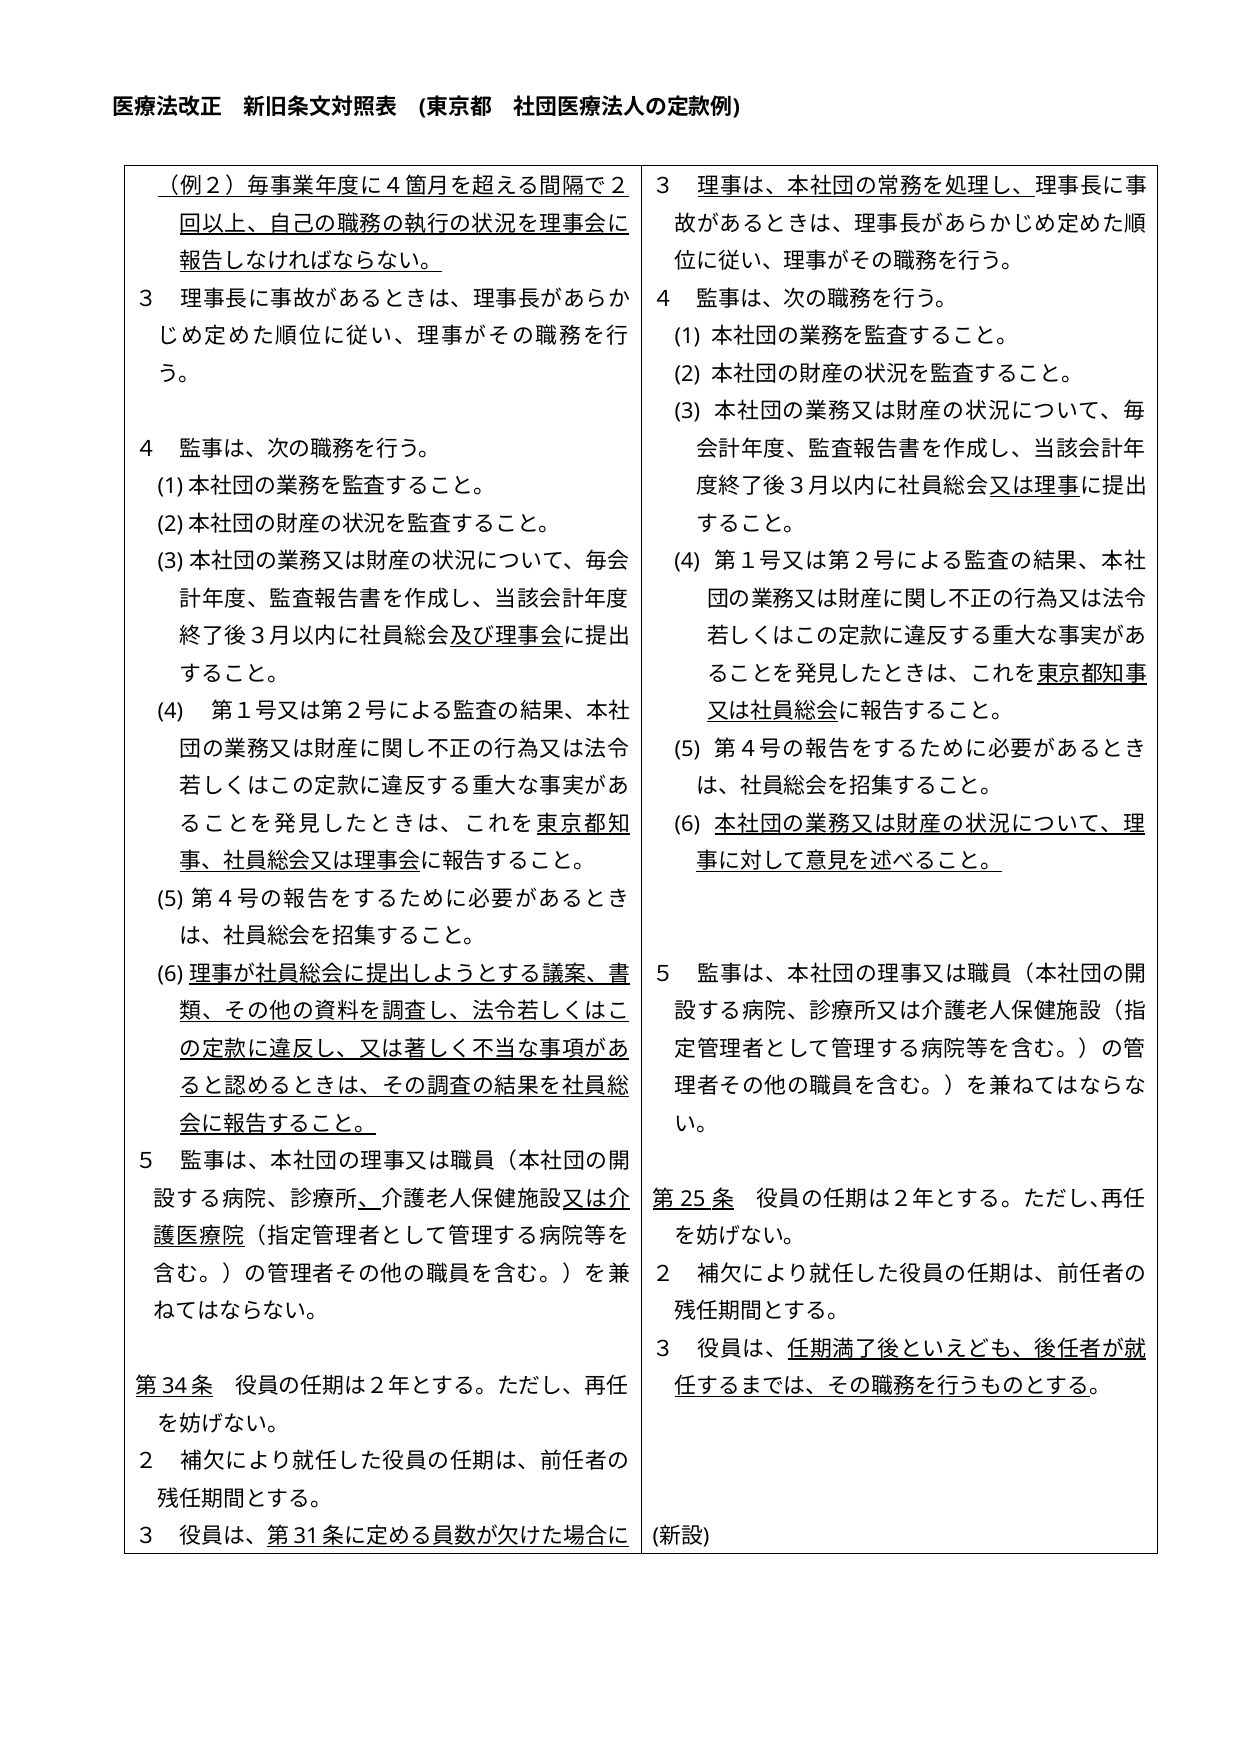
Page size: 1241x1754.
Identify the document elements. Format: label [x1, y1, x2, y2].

table_cell [642, 166, 1157, 1553]
table_cell [125, 166, 641, 1553]
